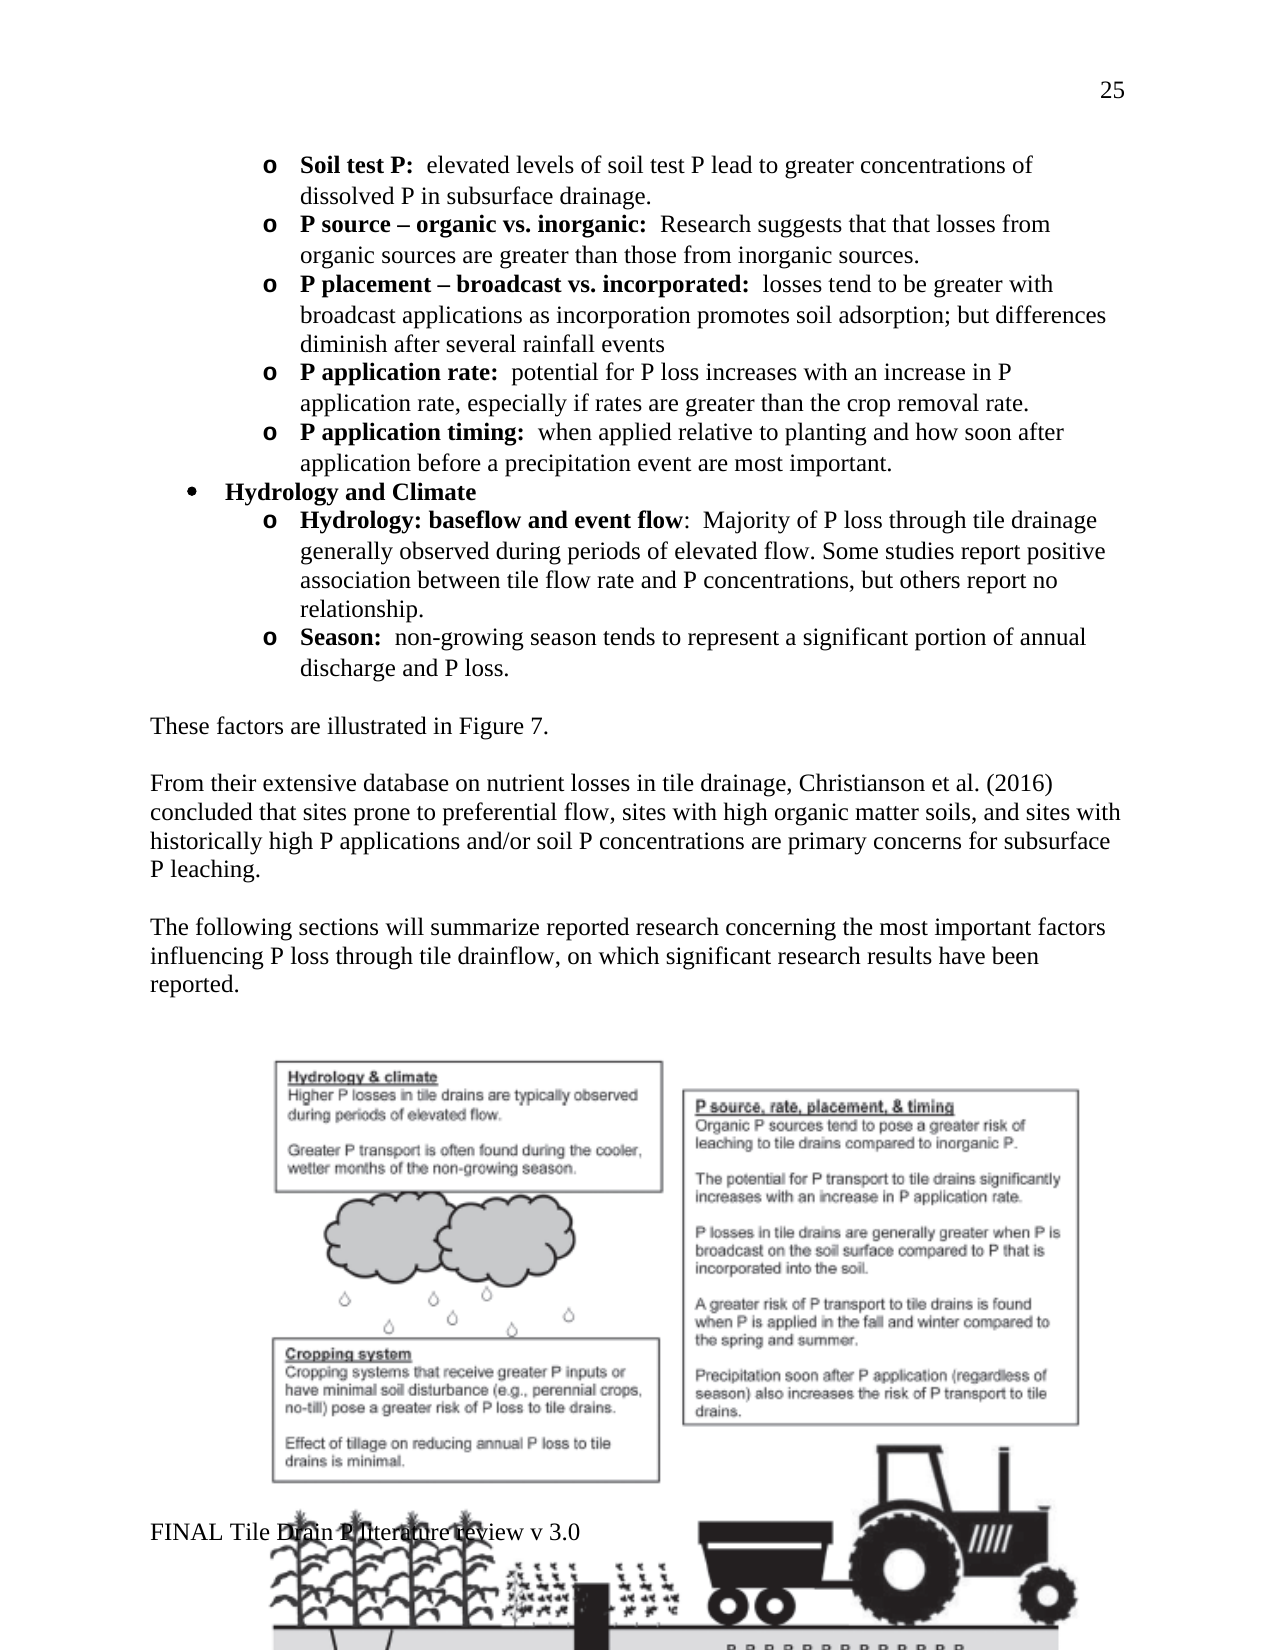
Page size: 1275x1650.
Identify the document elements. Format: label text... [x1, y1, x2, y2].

list P source – organic vs. inorganic: Research suggests that that losses from organic sources are greater than those from inorganic sources. [262, 209, 1125, 269]
text The following sections will summarize reported research concerning the most important factors influencing P loss through tile drainflow, on which significant research results have been reported. [150, 912, 1125, 998]
text These factors are illustrated in Figure 7. [150, 711, 1125, 739]
list P placement – broadcast vs. incorporated: losses tend to be greater with broadcast applications as incorporation promotes soil adsorption; but differences diminish after several rainfall events [262, 269, 1125, 357]
picture [80, 1039, 1167, 1650]
list P application timing: when applied relative to planting and how soon after application before a precipitation event are most important. [262, 417, 1125, 477]
list P application rate: potential for P loss increases with an increase in P application rate, especially if rates are greater than the crop removal rate. [262, 357, 1125, 417]
list Season: non-growing season tends to represent a significant portion of annual discharge and P loss. [262, 622, 1125, 682]
list Hydrology and Climate [187, 477, 1125, 505]
list Hydrology: baseflow and event flow: Majority of P loss through tile drainage generally observed during periods of elevated flow. Some studies report positive association between tile flow rate and P concentrations, but others report no relationship. [262, 505, 1125, 622]
list Soil test P: elevated levels of soil test P lead to greater concentrations of dissolved P in subsurface drainage. [262, 150, 1125, 209]
text From their extensive database on nutrient losses in tile drainage, Christianson et al. (2016) concluded that sites prone to preferential flow, sites with high organic matter soils, and sites with historically high P applications and/or soil P concentrations are primary concerns for subsurface P leaching. [150, 768, 1125, 883]
